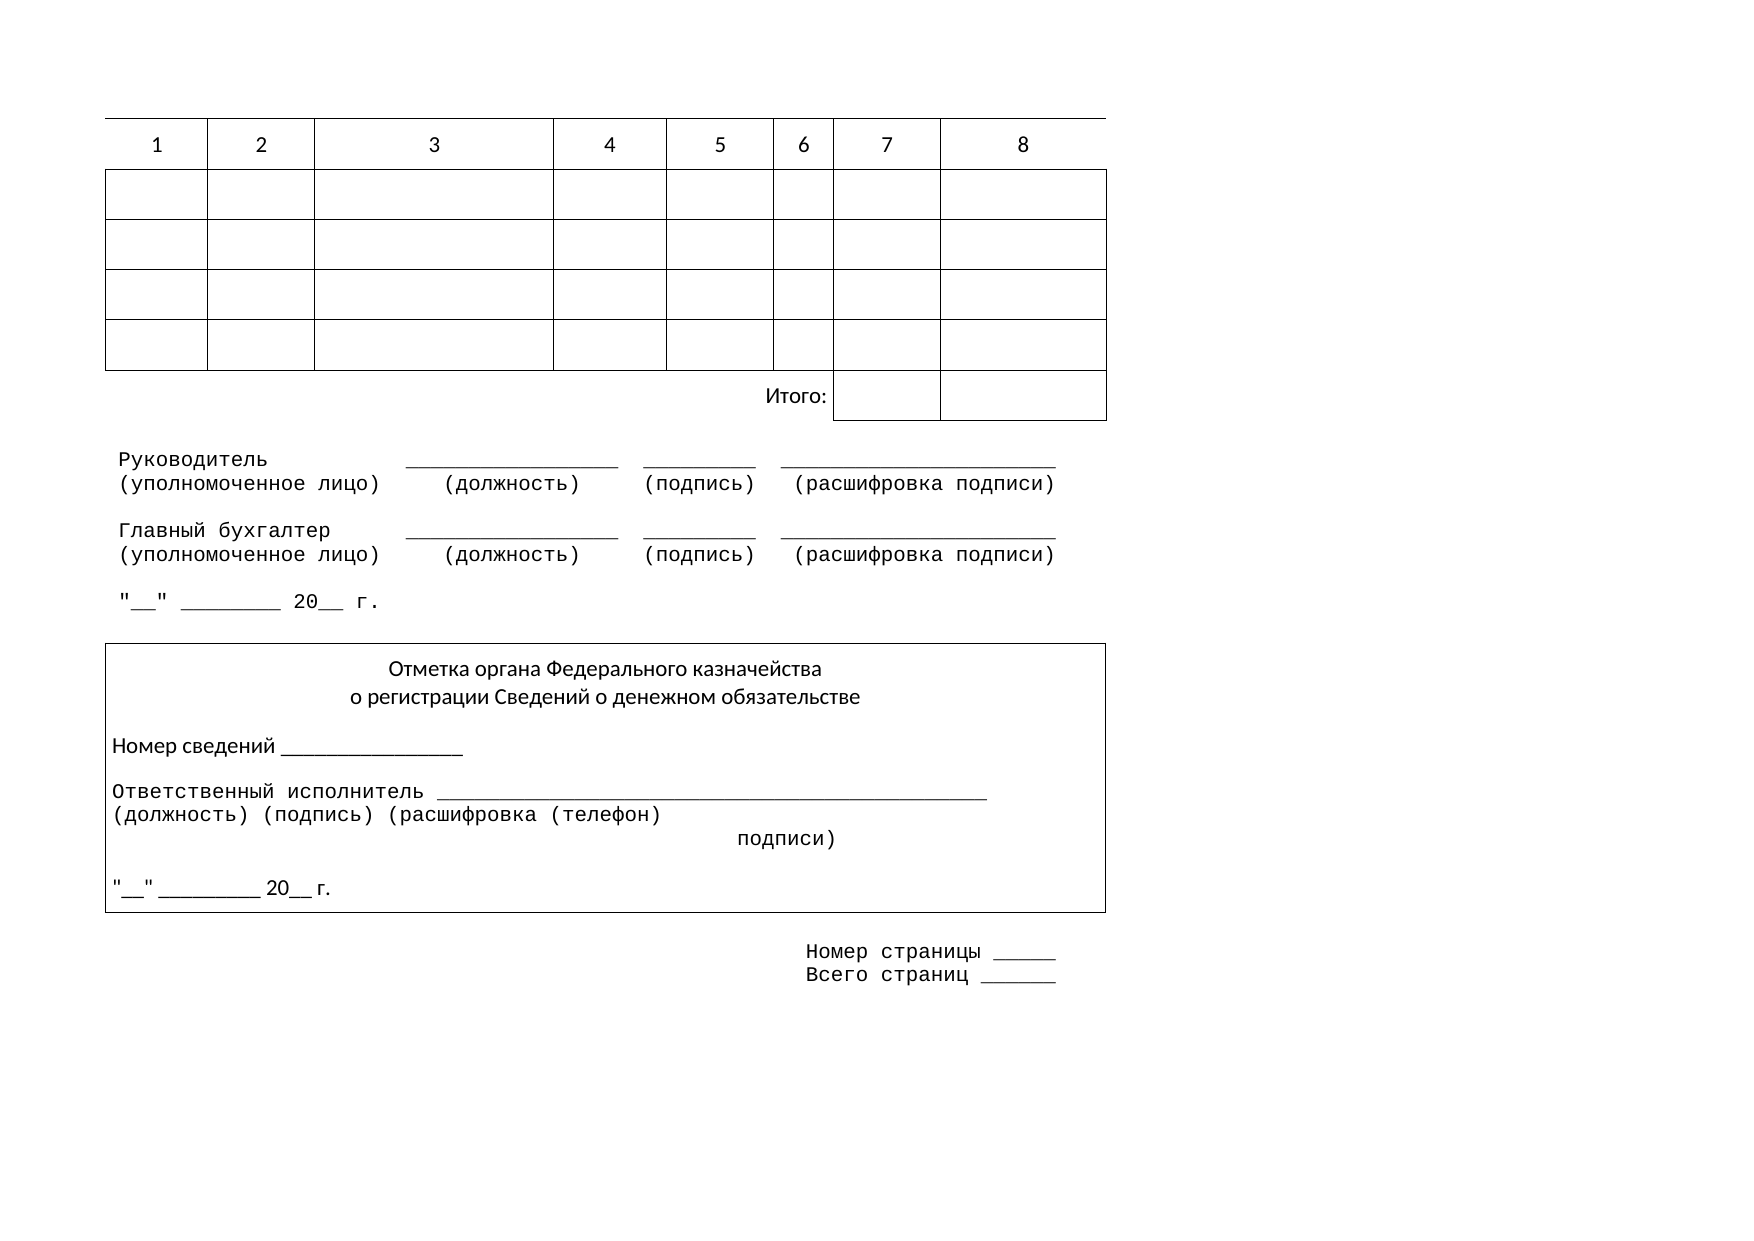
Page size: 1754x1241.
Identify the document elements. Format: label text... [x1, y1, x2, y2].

table_cell [208, 170, 314, 219]
table_cell 7 [834, 119, 940, 168]
table_cell [941, 320, 1106, 370]
table_cell [774, 220, 833, 269]
table_cell [834, 320, 940, 370]
text "__" ________ 20__ г. [118, 591, 1695, 614]
table_cell Номер сведений ________________ [106, 721, 1105, 770]
table_cell [834, 270, 940, 319]
table_header Отметка органа Федерального казначейства о регистрации Сведений о денежном обязательстве [106, 644, 1105, 721]
table_cell [208, 220, 314, 269]
table_cell 6 [774, 119, 833, 168]
table_cell [667, 170, 773, 219]
text Номер страницы _____ [118, 941, 1695, 964]
table_cell [834, 170, 940, 219]
table_cell [774, 320, 833, 370]
table_cell [941, 170, 1106, 219]
text (уполномоченное лицо) (должность) (подпись) (расшифровка подписи) [118, 473, 1695, 496]
text Руководитель _________________ _________ ______________________ [118, 449, 1695, 473]
table_cell 5 [667, 119, 773, 168]
table_cell [774, 170, 833, 219]
table_cell [315, 220, 553, 269]
table_cell [554, 220, 666, 269]
table_cell [834, 371, 940, 420]
table_cell [774, 270, 833, 319]
table_cell [834, 220, 940, 269]
table_cell 2 [208, 119, 314, 168]
table_cell [554, 270, 666, 319]
table_cell "__" _________ 20__ г. [106, 863, 1105, 912]
table_cell 3 [315, 119, 553, 168]
table_cell [106, 270, 207, 319]
table_cell [667, 270, 773, 319]
table_cell [106, 170, 207, 219]
text Главный бухгалтер _________________ _________ ______________________ [118, 520, 1695, 544]
table_cell [554, 170, 666, 219]
text Всего страниц ______ [118, 964, 1695, 988]
table_cell [106, 320, 207, 370]
table_cell 1 [105, 119, 207, 168]
table_cell [667, 220, 773, 269]
table_cell [667, 320, 773, 370]
table_cell [208, 320, 314, 370]
table_cell [106, 220, 207, 269]
table_cell 8 [941, 119, 1106, 168]
table_cell [208, 270, 314, 319]
table_cell [554, 320, 666, 370]
table_cell [941, 220, 1106, 269]
table_cell [941, 371, 1106, 420]
table_cell Ответственный исполнитель ____________________________________________ (должность) (подпись) (расшифровка (телефон) подписи) [106, 770, 1105, 862]
table_cell 4 [554, 119, 666, 168]
table_cell Итого: [105, 371, 833, 420]
text (уполномоченное лицо) (должность) (подпись) (расшифровка подписи) [118, 544, 1695, 567]
table_cell [315, 320, 553, 370]
table_cell [941, 270, 1106, 319]
table_cell [315, 270, 553, 319]
table_cell [315, 170, 553, 219]
